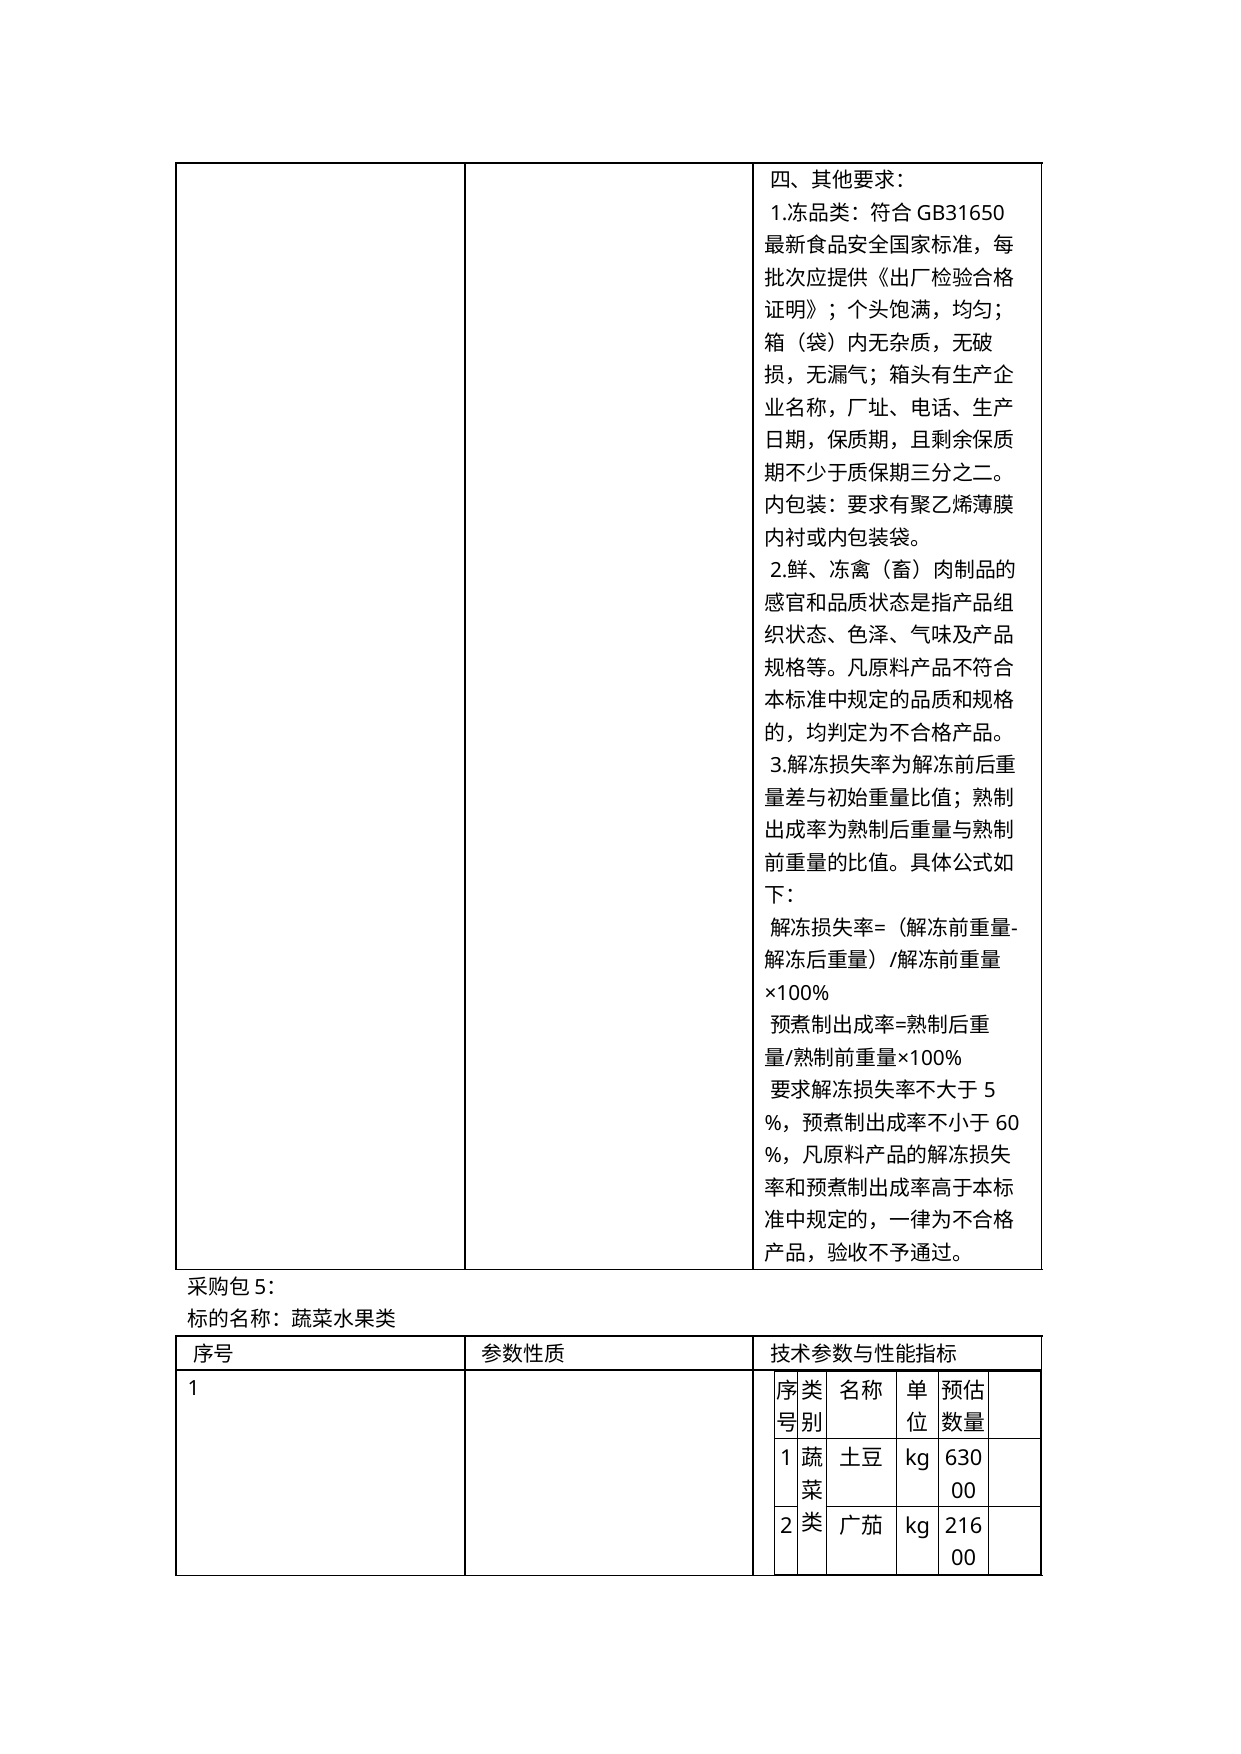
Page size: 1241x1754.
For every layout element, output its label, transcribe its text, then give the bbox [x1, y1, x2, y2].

table_header 序号 [177, 1337, 464, 1369]
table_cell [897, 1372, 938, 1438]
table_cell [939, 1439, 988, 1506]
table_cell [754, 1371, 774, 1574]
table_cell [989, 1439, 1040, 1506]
table_cell 1 [177, 164, 464, 1268]
table_cell [466, 164, 752, 1268]
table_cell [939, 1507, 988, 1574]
text 采购包5： [187, 1270, 1053, 1303]
table_cell 1 [177, 1371, 464, 1574]
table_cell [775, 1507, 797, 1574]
table_header 参数性质 [466, 1337, 752, 1369]
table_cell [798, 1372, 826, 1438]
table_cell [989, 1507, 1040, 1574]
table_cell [827, 1507, 896, 1574]
table_cell [466, 1371, 752, 1574]
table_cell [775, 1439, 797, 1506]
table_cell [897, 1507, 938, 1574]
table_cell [754, 164, 1041, 1268]
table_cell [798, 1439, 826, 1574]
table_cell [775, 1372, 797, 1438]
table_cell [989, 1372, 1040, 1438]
text 标的名称：蔬菜水果类 [187, 1303, 1053, 1335]
table_header 技术参数与性能指标 [754, 1337, 1041, 1369]
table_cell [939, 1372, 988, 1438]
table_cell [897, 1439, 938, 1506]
